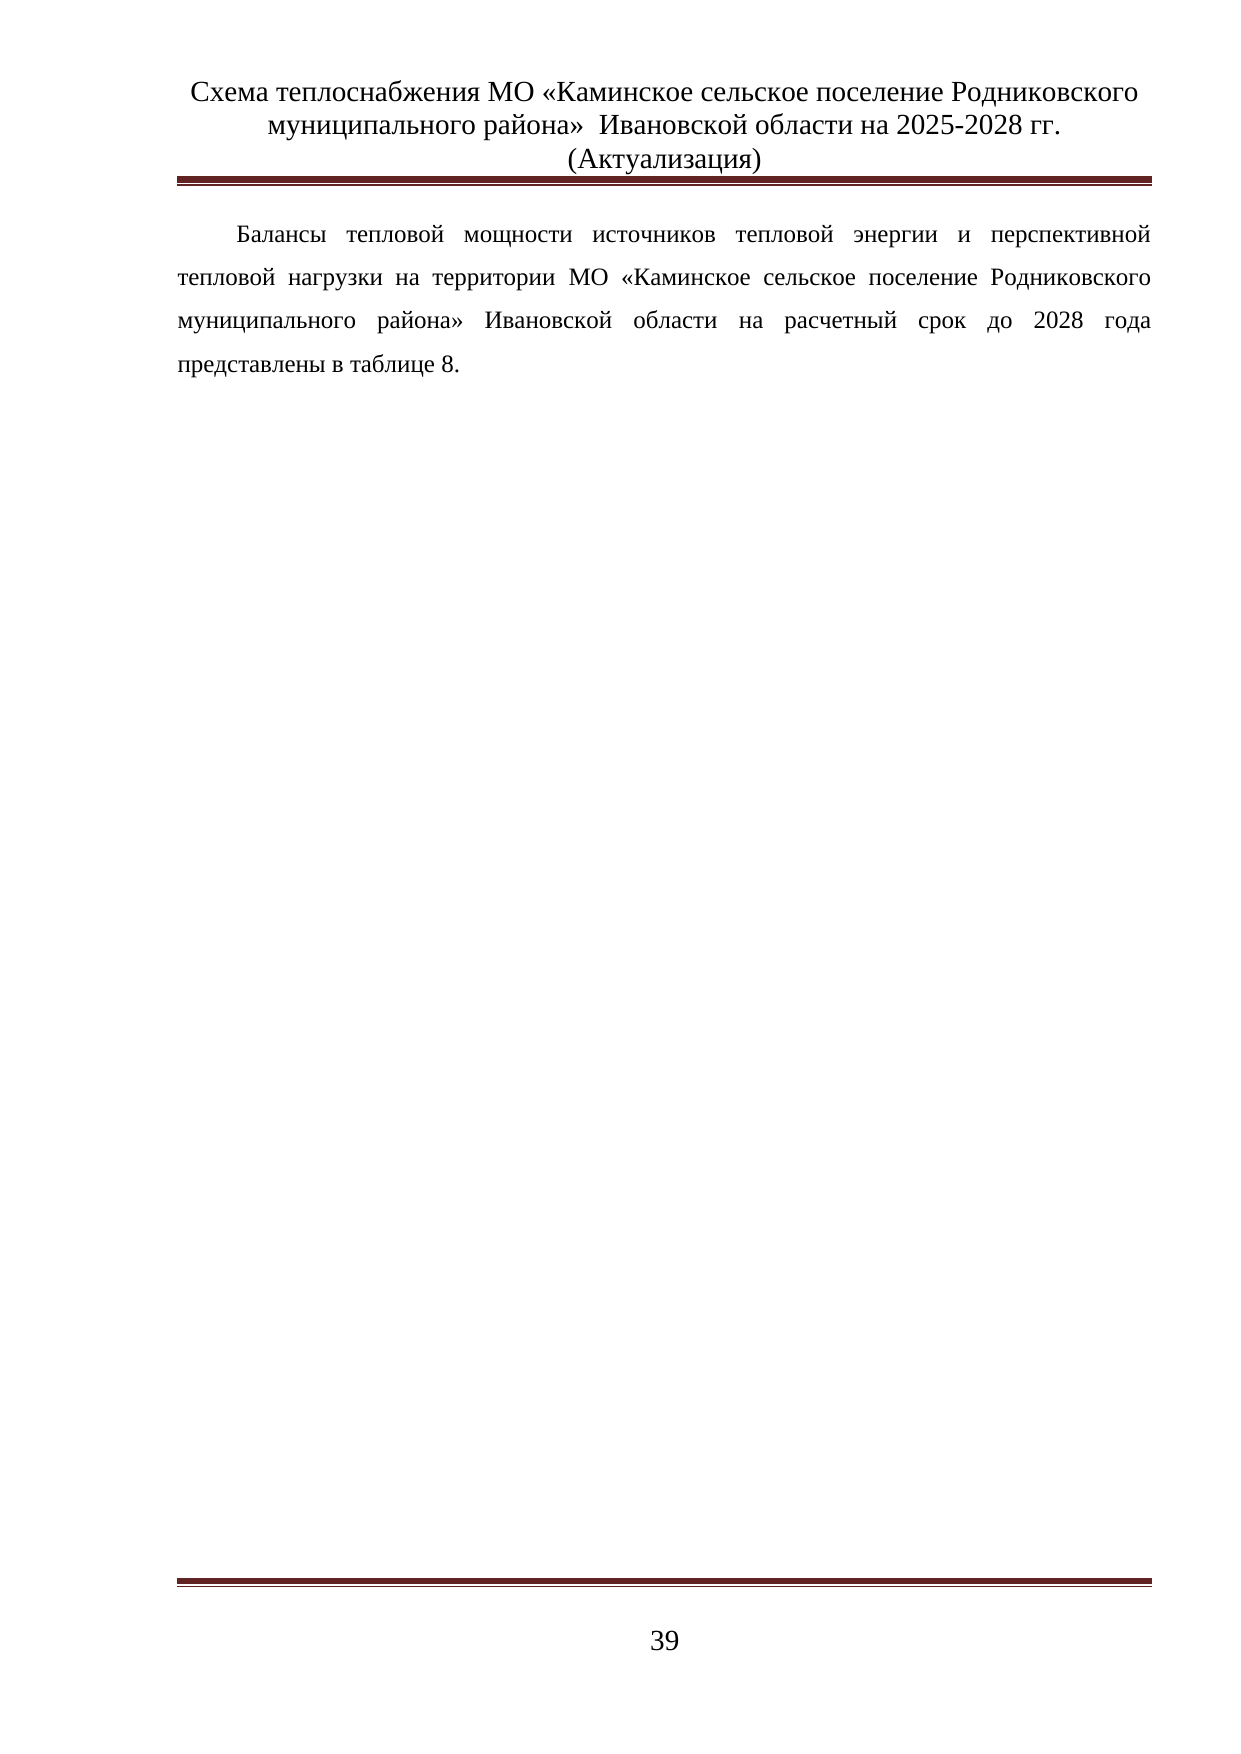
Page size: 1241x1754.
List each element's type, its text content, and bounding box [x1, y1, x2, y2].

text Балансы тепловой мощности источников тепловой энергии и перспективной тепловой нагрузки на территории МО «Каминское сельское поселение Родниковского муниципального района» Ивановской области на расчетный срок до 2028 года представлены в таблице 8. [177, 219, 1152, 377]
